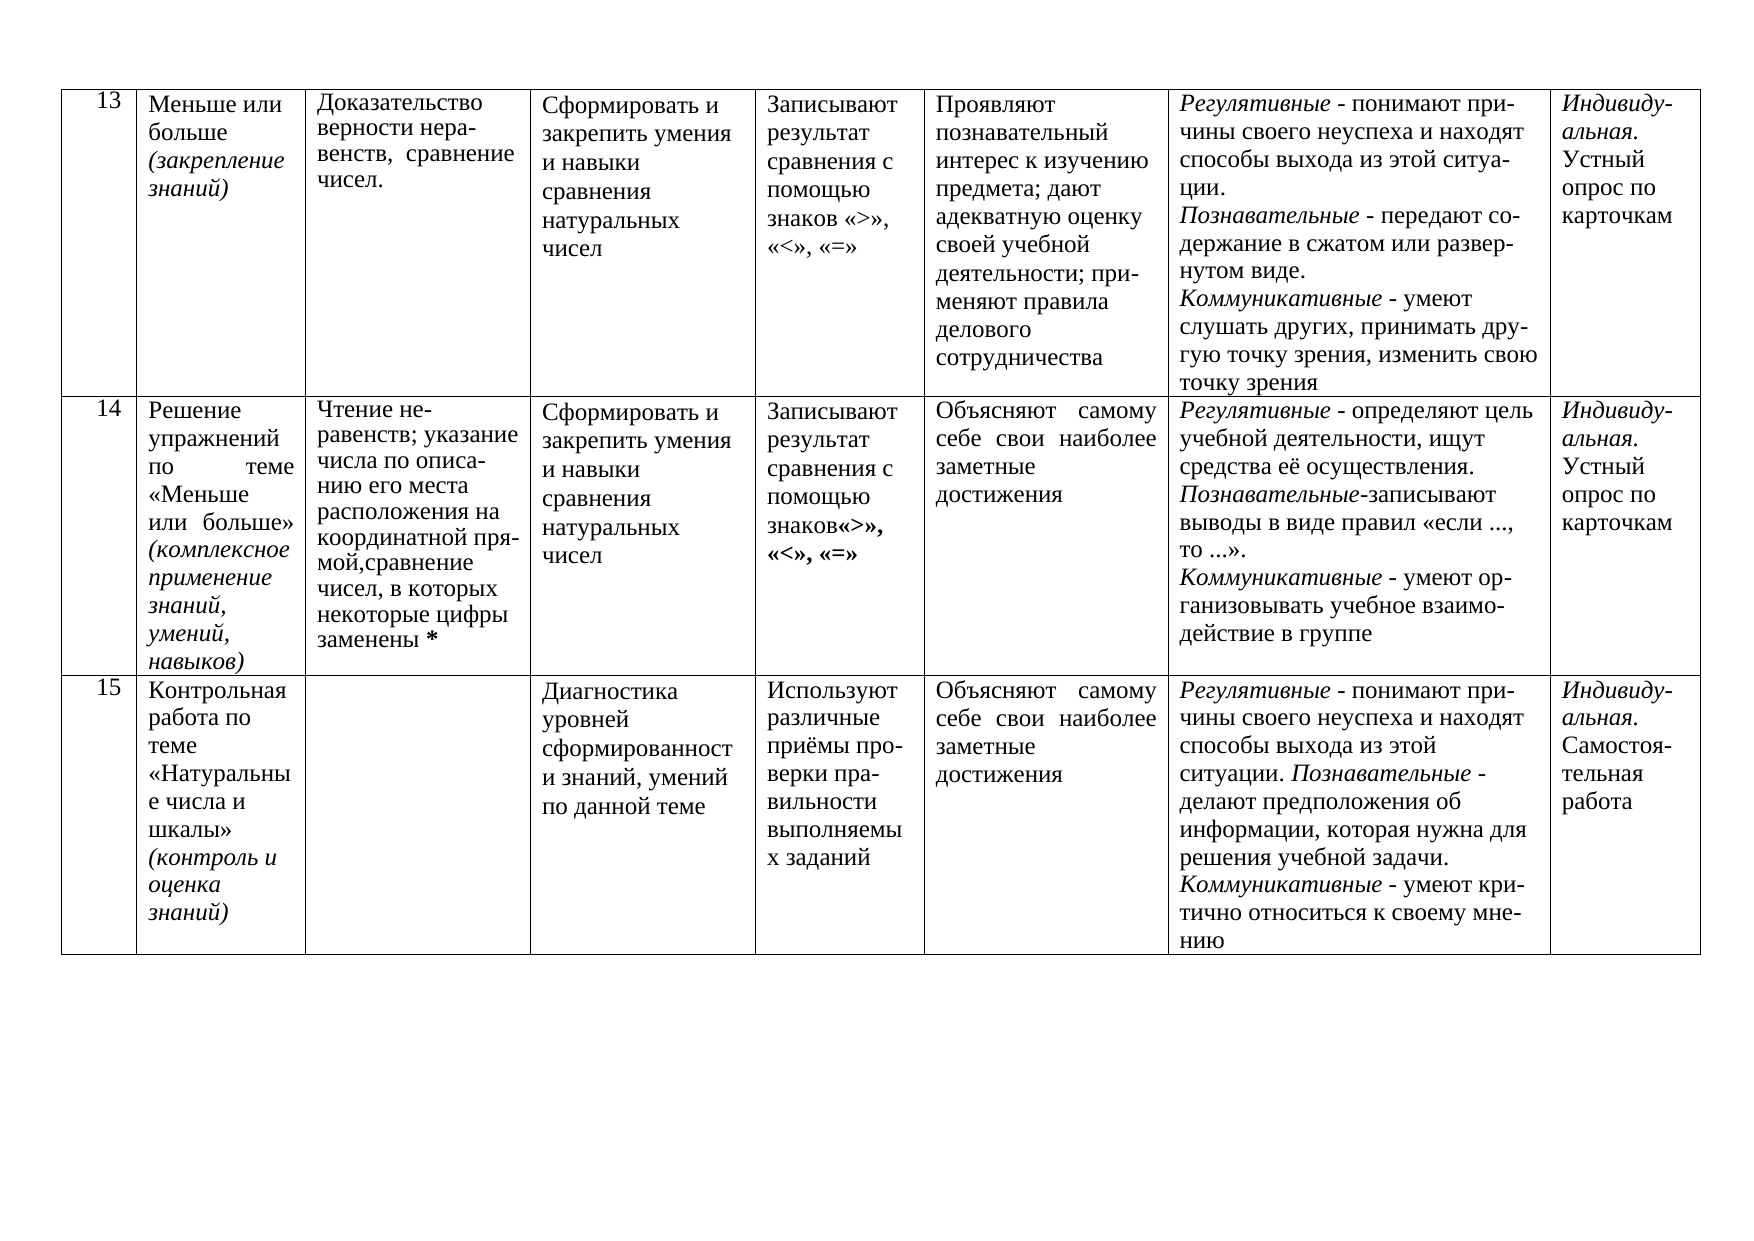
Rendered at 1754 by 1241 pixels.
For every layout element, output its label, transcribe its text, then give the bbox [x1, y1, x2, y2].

table_cell Регулятивные - понимают причины своего неуспеха и находят способы выхода из этой ситуации. Познавательные - передают содержание в сжатом или развернутом виде. Коммуникативные - умеют слушать других, принимать другую точку зрения, изменить свою точку зрения [1169, 90, 1550, 396]
table_cell Проявляют познавательный интерес к изучению предмета; дают адекватную оценку своей учебной деятельности; применяют правила делового сотрудничества [925, 90, 1168, 396]
table_cell Контрольная работа по теме «Натуральные числа и шкалы» (контроль и оценка знаний) [137, 676, 305, 954]
table_cell Регулятивные - понимают причины своего неуспеха и находят способы выхода из этой ситуации. Познавательные - делают предположения об информации, которая нужна для решения учебной задачи. Коммуникативные - умеют критично относиться к своему мнению [1169, 676, 1550, 954]
table_cell Решение упражнений по теме «Меньше или больше» (комплексное применение знаний, умений, навыков) [137, 397, 305, 675]
table_cell Доказательство верности неравенств, сравнение чисел. [306, 90, 530, 396]
table_cell Меньше или больше (закрепление знаний) [137, 90, 305, 396]
table_cell Записывают результат сравнения с помощью знаков«>», «<», «=» [756, 397, 924, 675]
table_cell Сформировать и закрепить умения и навыки сравнения натуральных чисел [531, 397, 755, 675]
table_cell Чтение неравенств; указание числа по описанию его места расположения на координатной прямой,сравнение чисел, в которых некоторые цифры заменены * [306, 397, 530, 675]
table_cell Сформировать и закрепить умения и навыки сравнения натуральных чисел [531, 90, 755, 396]
table_cell Объясняют самому себе свои наиболее заметные достижения [925, 397, 1168, 675]
table_cell Индивиду- альная. Самостоя- тельная работа [1551, 676, 1700, 954]
table_cell Индивидуальная. Устный опрос по карточкам [1551, 90, 1700, 396]
table_cell 13 [62, 90, 136, 396]
table_cell 14 [62, 397, 136, 675]
table_cell Используют различные приёмы проверки правильности выполняемых заданий [756, 676, 924, 954]
table_cell Объясняют самому себе свои наиболее заметные достижения [925, 676, 1168, 954]
table_cell Регулятивные - определяют цель учебной деятельности, ищут средства её осуществления. Познавательные-записывают выводы в виде правил «если ..., то ...». Коммуникативные - умеют организовывать учебное взаимодействие в группе [1169, 397, 1550, 675]
table_cell Записывают результат сравнения с помощью знаков «>», «<», «=» [756, 90, 924, 396]
table_cell [306, 676, 530, 954]
table_cell Индивидуальная. Устный опрос по карточкам [1551, 397, 1700, 675]
table_cell 15 [62, 676, 136, 954]
table_cell Диагностика уровней сформированности знаний, умений по данной теме [531, 676, 755, 954]
